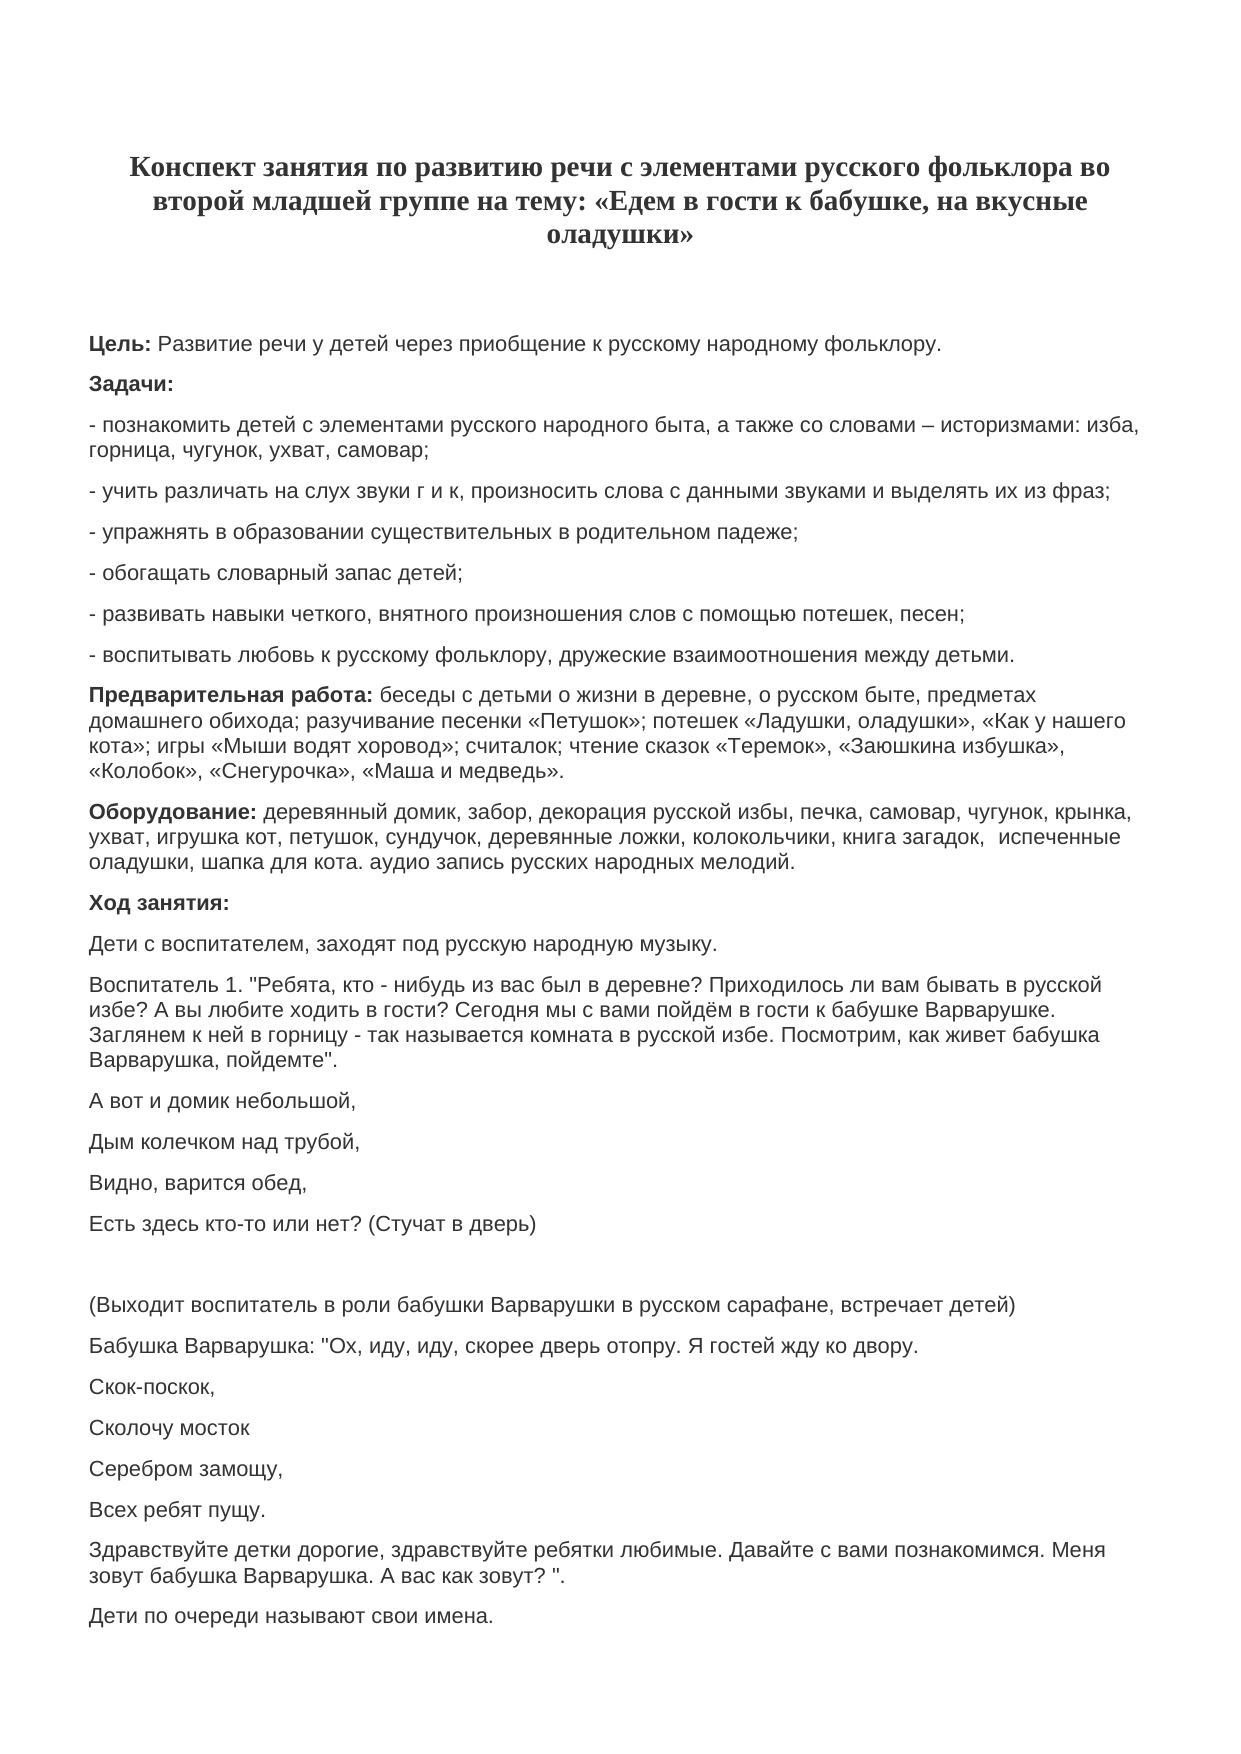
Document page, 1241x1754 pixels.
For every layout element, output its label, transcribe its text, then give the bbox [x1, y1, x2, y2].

text Скок-поскок, [89, 1374, 1152, 1399]
text Конспект занятия по развитию речи с элементами русского фольклора во второй младшей группе на тему: «Едем в гости к бабушке, на вкусные оладушки» [89, 149, 1152, 250]
text Бабушка Варварушка: "Ох, иду, иду, скорее дверь отопру. Я гостей жду ко двору. [89, 1333, 1152, 1358]
text (Выходит воспитатель в роли бабушки Варварушки в русском сарафане, встречает детей) [89, 1292, 1152, 1317]
text Задачи: [89, 371, 1152, 396]
text Серебром замощу, [89, 1456, 1152, 1481]
text Дети по очереди называют свои имена. [89, 1603, 1152, 1628]
text Цель: Развитие речи у детей через приобщение к русскому народному фольклору. [89, 330, 1152, 356]
text Предварительная работа: беседы с детьми о жизни в деревне, о русском быте, предметах домашнего обихода; разучивание песенки «Петушок»; потешек «Ладушки, оладушки», «Как у нашего кота»; игры «Мыши водят хоровод»; считалок; чтение сказок «Теремок», «Заюшкина избушка», «Колобок», «Снегурочка», «Маша и медведь». [89, 682, 1152, 783]
text Оборудование: деревянный домик, забор, декорация русской избы, печка, самовар, чугунок, крынка, ухват, игрушка кот, петушок, сундучок, деревянные ложки, колокольчики, книга загадок, испеченные оладушки, шапка для кота. аудио запись русских народных мелодий. [89, 799, 1152, 874]
text Сколочу мосток [89, 1415, 1152, 1440]
text Есть здесь кто-то или нет? (Стучат в дверь) [89, 1211, 1152, 1236]
text - учить различать на слух звуки г и к, произносить слова с данными звуками и выделять их из фраз; [89, 478, 1152, 503]
text - воспитывать любовь к русскому фольклору, дружеские взаимоотношения между детьми. [89, 641, 1152, 667]
text Воспитатель 1. "Ребята, кто - нибудь из вас был в деревне? Приходилось ли вам бывать в русской избе? А вы любите ходить в гости? Сегодня мы с вами пойдём в гости к бабушке Варварушке. Заглянем к ней в горницу - так называется комната в русской избе. Посмотрим, как живет бабушка Варварушка, пойдемте". [89, 972, 1152, 1072]
text Всех ребят пущу. [89, 1496, 1152, 1522]
text - упражнять в образовании существительных в родительном падеже; [89, 519, 1152, 544]
text Видно, варится обед, [89, 1170, 1152, 1195]
text - познакомить детей с элементами русского народного быта, а также со словами – историзмами: изба, горница, чугунок, ухват, самовар; [89, 412, 1152, 462]
text Дым колечком над трубой, [89, 1129, 1152, 1154]
text Ход занятия: [89, 890, 1152, 915]
text Здравствуйте детки дорогие, здравствуйте ребятки любимые. Давайте с вами познакомимся. Меня зовут бабушка Варварушка. А вас как зовут? ". [89, 1537, 1152, 1588]
text - развивать навыки четкого, внятного произношения слов с помощью потешек, песен; [89, 601, 1152, 626]
text А вот и домик небольшой, [89, 1088, 1152, 1113]
text - обогащать словарный запас детей; [89, 560, 1152, 585]
text Дети с воспитателем, заходят под русскую народную музыку. [89, 931, 1152, 956]
